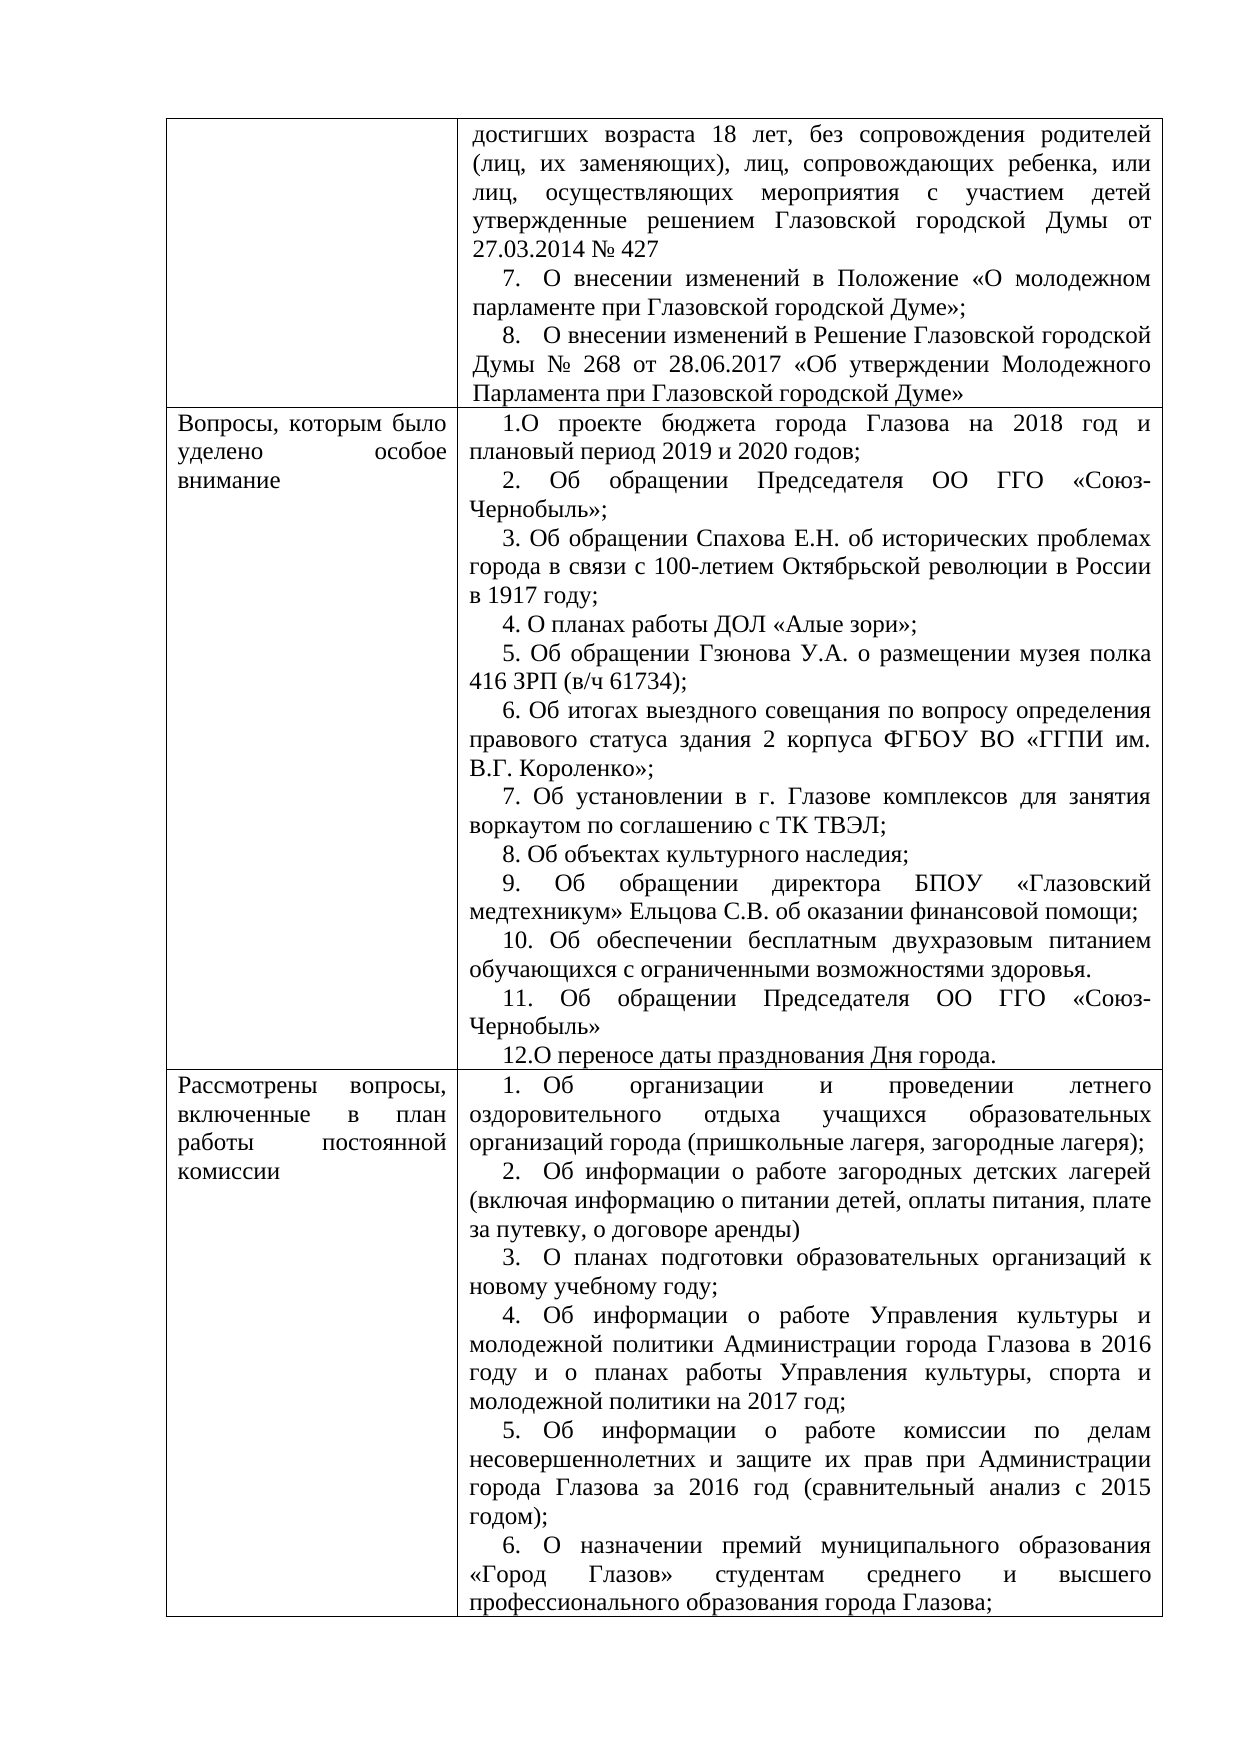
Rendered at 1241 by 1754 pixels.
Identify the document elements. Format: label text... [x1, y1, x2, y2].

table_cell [458, 119, 1162, 407]
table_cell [167, 119, 457, 407]
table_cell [167, 1070, 457, 1616]
table_cell 1.О проекте бюджета города Глазова на 2018 год и плановый период 2019 и 2020 годов; 2. Об обращении Председателя ОО ГГО «Союз-Чернобыль»; 3. Об обращении Спахова Е.Н. об исторических проблемах города в связи с 100-летием Октябрьской революции в России в 1917 году; 4. О планах работы ДОЛ «Алые зори»; 5. Об обращении Гзюнова У.А. о размещении музея полка 416 ЗРП (в/ч 61734); 6. Об итогах выездного совещания по вопросу определения правового статуса здания 2 корпуса ФГБОУ ВО «ГГПИ им. В.Г. Короленко»; 7. Об установлении в г. Глазове комплексов для занятия воркаутом по соглашению с ТК ТВЭЛ; 8. Об объектах культурного наследия; 9. Об обращении директора БПОУ «Глазовский медтехникум» Ельцова С.В. об оказании финансовой помощи; 10. Об обеспечении бесплатным двухразовым питанием обучающихся с ограниченными возможностями здоровья. 11. Об обращении Председателя ОО ГГО «Союз-Чернобыль» 12.О переносе даты празднования Дня города. [458, 408, 1162, 1069]
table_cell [458, 1070, 1162, 1616]
table_cell Вопросы, которым было уделено особое внимание [167, 408, 457, 1069]
